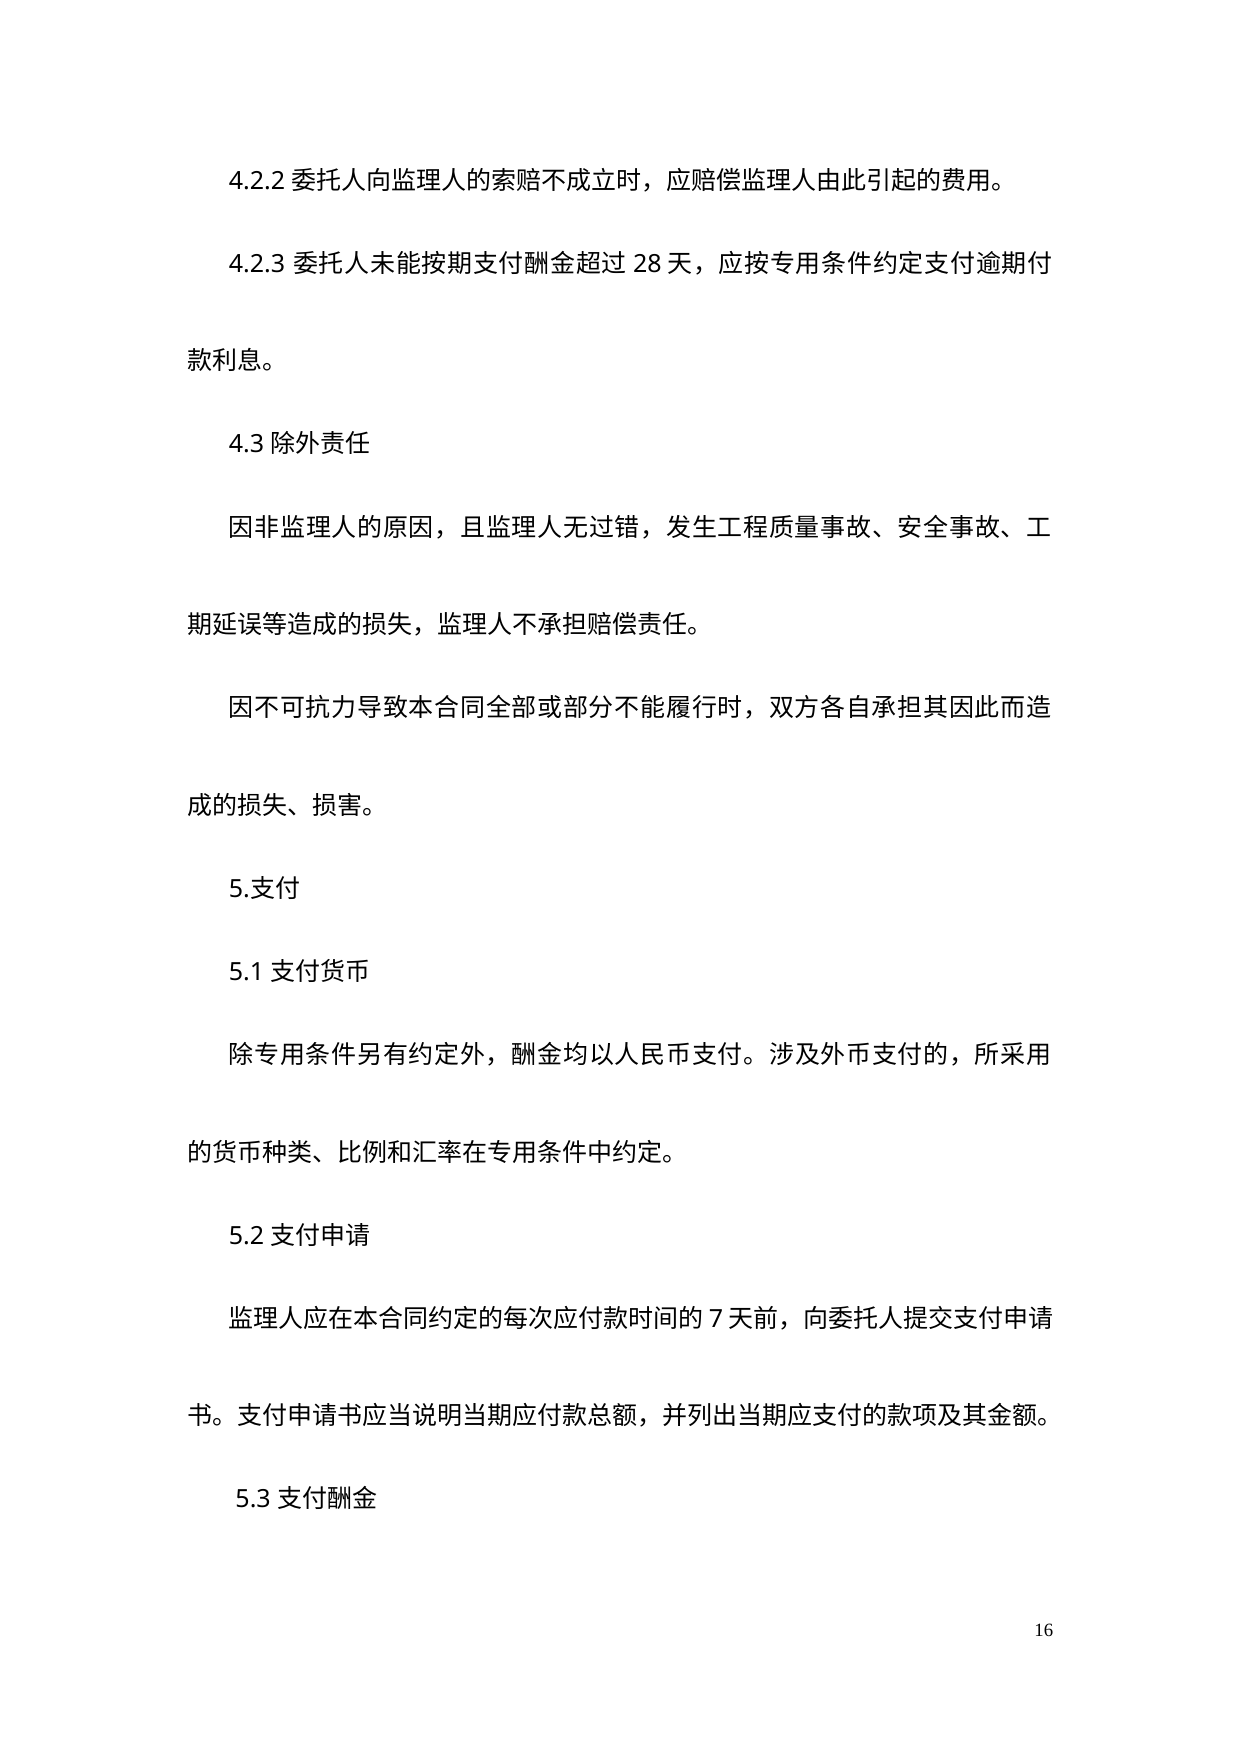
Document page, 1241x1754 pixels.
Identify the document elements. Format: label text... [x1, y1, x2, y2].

text 4.3 除外责任 [187, 409, 1053, 474]
text 5.2 支付申请 [187, 1201, 1053, 1266]
text 监理人应在本合同约定的每次应付款时间的7天前，向委托人提交支付申请书。支付申请书应当说明当期应付款总额，并列出当期应支付的款项及其金额。 [187, 1284, 1053, 1446]
text 因非监理人的原因，且监理人无过错，发生工程质量事故、安全事故、工期延误等造成的损失，监理人不承担赔偿责任。 [187, 493, 1053, 655]
text 5.3 支付酬金 [187, 1464, 1053, 1529]
text 5.1 支付货币 [187, 937, 1053, 1002]
text 5.支付 [187, 854, 1053, 919]
text 4.2.3 委托人未能按期支付酬金超过28天，应按专用条件约定支付逾期付款利息。 [187, 229, 1053, 391]
text 因不可抗力导致本合同全部或部分不能履行时，双方各自承担其因此而造成的损失、损害。 [187, 673, 1053, 836]
text 除专用条件另有约定外，酬金均以人民币支付。涉及外币支付的，所采用的货币种类、比例和汇率在专用条件中约定。 [187, 1020, 1053, 1183]
text 4.2.2 委托人向监理人的索赔不成立时，应赔偿监理人由此引起的费用。 [187, 146, 1053, 211]
